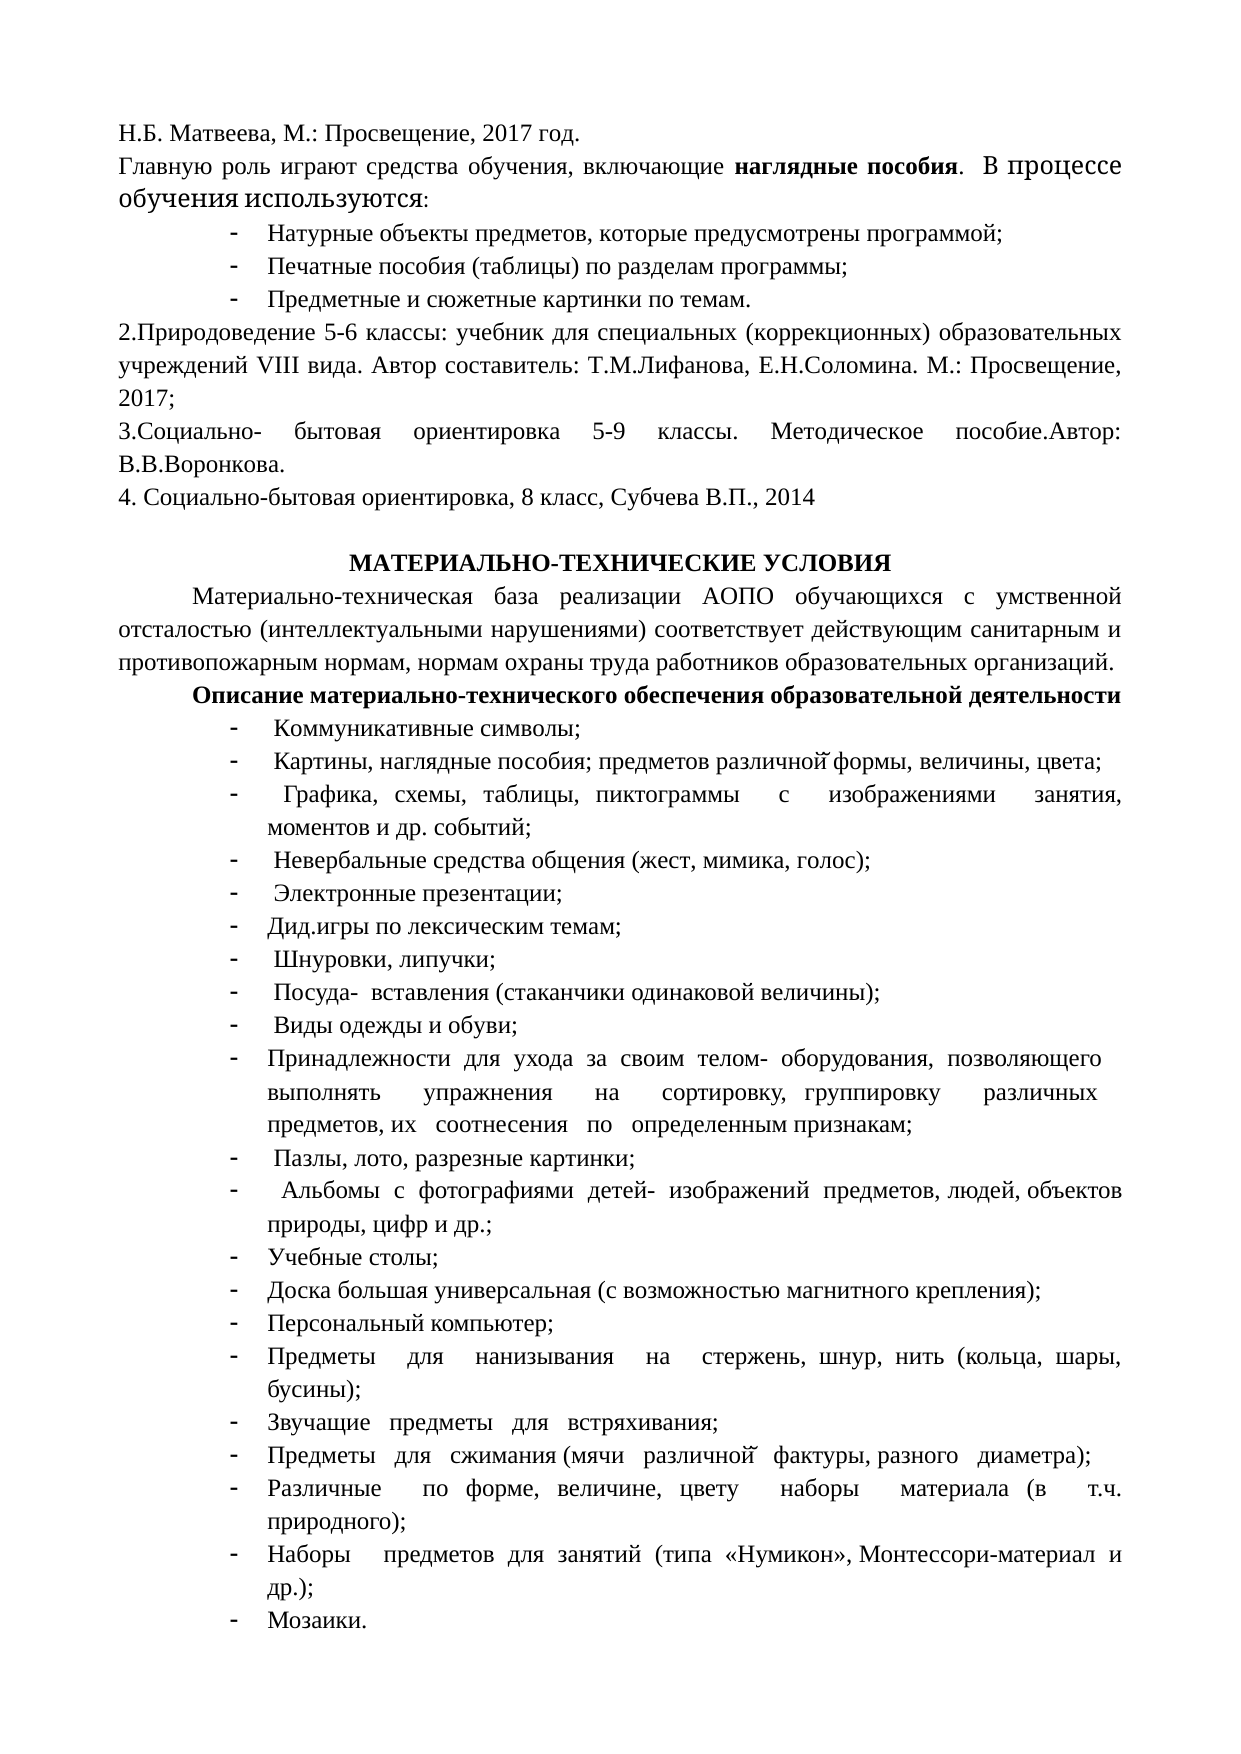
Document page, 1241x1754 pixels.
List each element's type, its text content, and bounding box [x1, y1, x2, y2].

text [118, 118, 1107, 147]
list Печатные пособия (таблицы) по разделам программы; [229, 251, 1122, 280]
list Различные по форме, величине, цвету наборы материала (в т.ч. природного); [229, 1473, 1122, 1534]
list Доска большая универсальная (с возможностью магнитного крепления); [229, 1275, 1122, 1303]
list Невербальные средства общения (жест, мимика, голос); [229, 845, 1122, 874]
list Звучащие предметы для встряхивания; [229, 1407, 1122, 1436]
list Пазлы, лото, разрезные картинки; [229, 1143, 1122, 1171]
list Альбомы с фотографиями детей- изображений предметов, людей, объектов природы, цифр и др.; [229, 1176, 1122, 1237]
list Персональный компьютер; [229, 1308, 1122, 1336]
list Картины, наглядные пособия; предметов различной̆ формы, величины, цвета; [229, 746, 1122, 775]
list Предметные и сюжетные картинки по темам. [229, 284, 1122, 313]
list Мозаики. [229, 1605, 1122, 1634]
list Предметы для сжимания (мячи различной̆ фактуры, разного диаметра); [229, 1440, 1122, 1468]
text МАТЕРИАЛЬНО-ТЕХНИЧЕСКИЕ УСЛОВИЯ [118, 548, 1122, 577]
list Посуда- вставления (стаканчики одинаковой величины); [229, 977, 1122, 1006]
list Электронные презентации; [229, 878, 1122, 907]
list Предметы для нанизывания на стержень, шнур, нить (кольца, шары, бусины); [229, 1341, 1122, 1402]
list Принадлежности для ухода за своим телом- оборудования, позволяющего выполнять упражнения на сортировку, группировку различных предметов, их соотнесения по определенным признакам; [229, 1043, 1122, 1138]
text 4. Социально-бытовая ориентировка, 8 класс, Субчева В.П., 2014 [118, 482, 1122, 511]
list Шнуровки, липучки; [229, 944, 1122, 973]
list Виды одежды и обуви; [229, 1011, 1122, 1039]
text 3.Социально- бытовая ориентировка 5-9 классы. Методическое пособие.Автор: В.В.Воронкова. [118, 416, 1122, 478]
list Учебные столы; [229, 1242, 1122, 1270]
list Натурные объекты предметов, которые предусмотрены программой; [229, 218, 1122, 247]
text Описание материально-технического обеспечения образовательной деятельности [118, 680, 1122, 709]
list Главную роль играют средства обучения, включающие наглядные пособия. В процессе обучения используются: [118, 151, 1122, 214]
text Материально-техническая база реализации АОПО обучающихся с умственной отсталостью (интеллектуальными нарушениями) соответствует действующим санитарным и противопожарным нормам, нормам охраны труда работников образовательных организаций. [118, 581, 1122, 676]
text 2.Природоведение 5-6 классы: учебник для специальных (коррекционных) образовательных учреждений VIII вида. Автор составитель: Т.М.Лифанова, Е.Н.Соломина. М.: Просвещение, 2017; [118, 317, 1122, 412]
list Наборы предметов для занятий (типа «Нумикон», Монтессори-материал и др.); [229, 1539, 1122, 1601]
list Коммуникативные символы; [229, 713, 1122, 742]
list Дид.игры по лексическим темам; [229, 911, 1122, 940]
list Графика, схемы, таблицы, пиктограммы с изображениями занятия, моментов и др. событий; [229, 779, 1122, 841]
